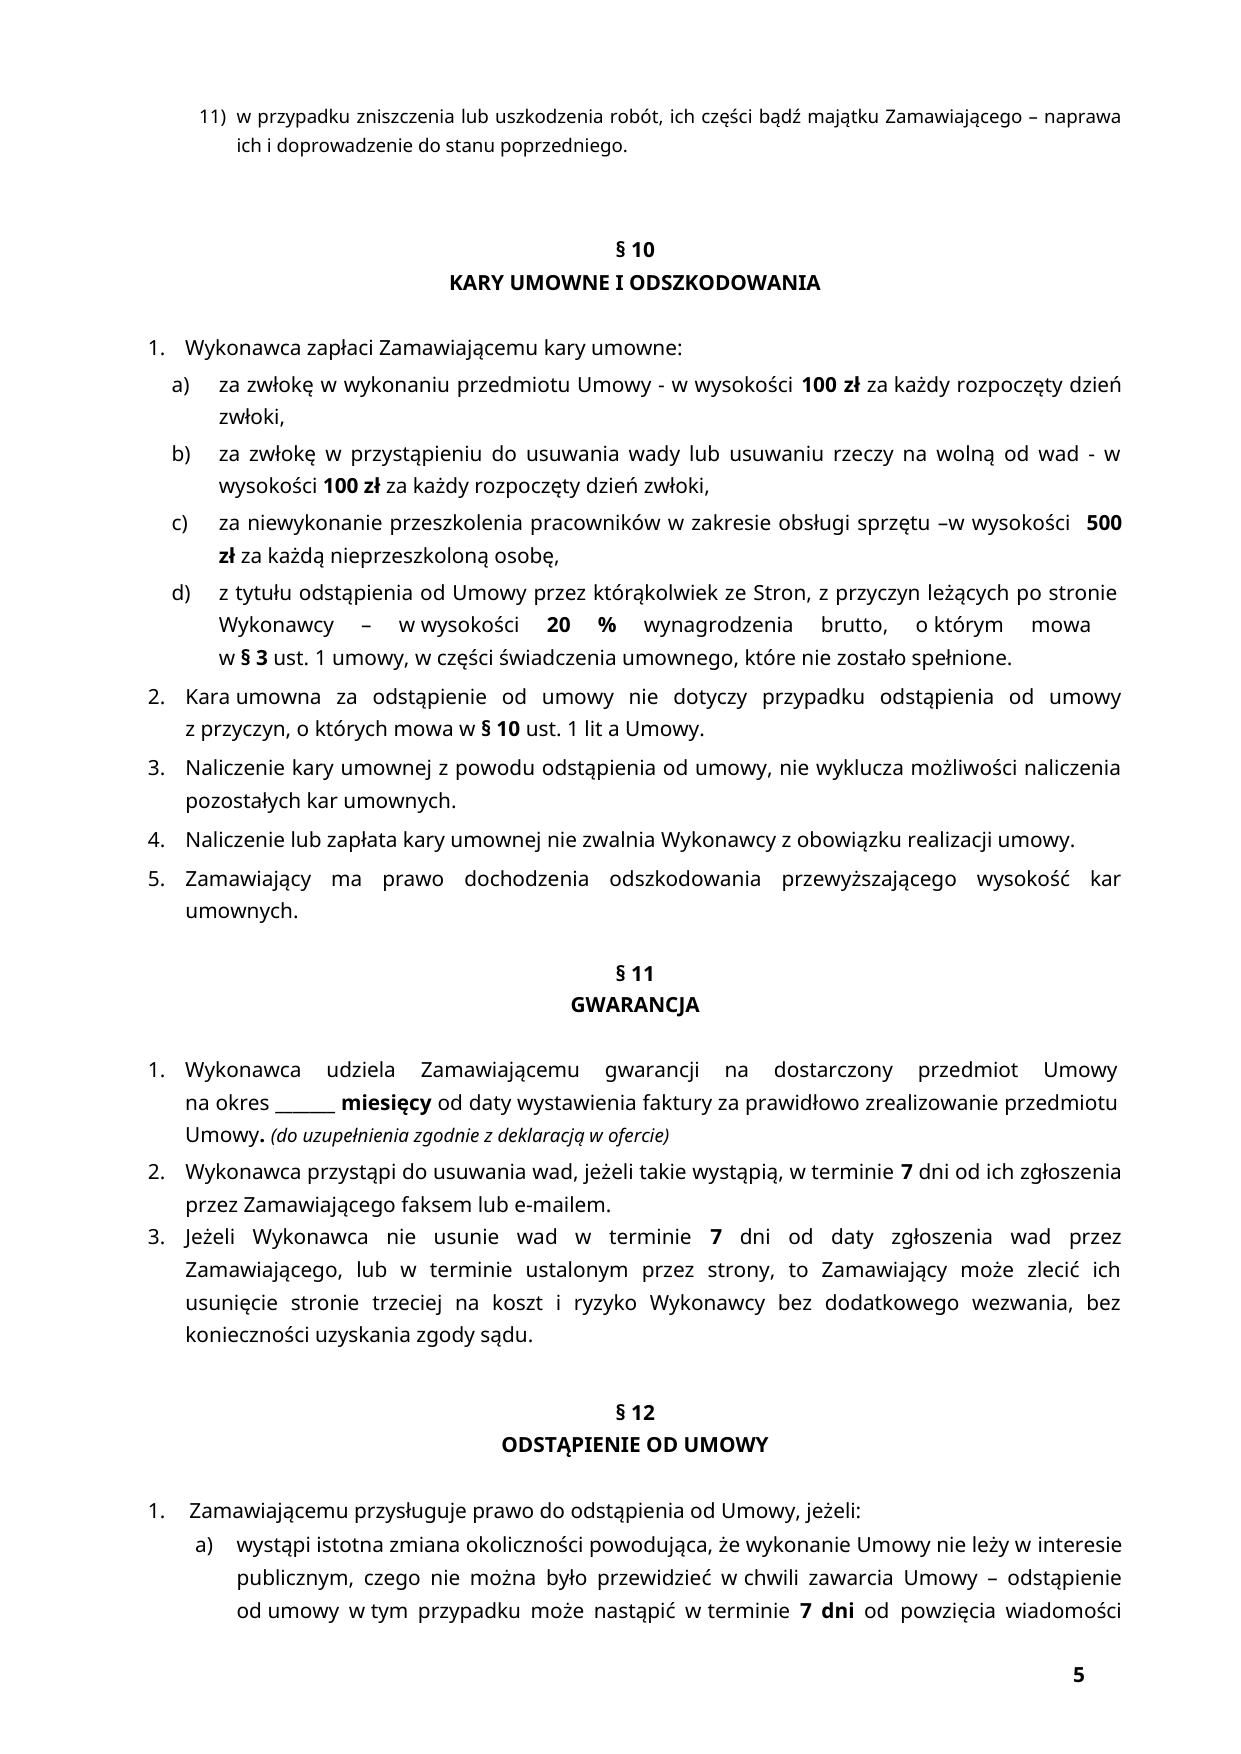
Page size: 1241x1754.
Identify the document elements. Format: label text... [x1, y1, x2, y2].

list Jeżeli Wykonawca nie usunie wad w terminie 7 dni od daty zgłoszenia wad przez Zamawiającego, lub w terminie ustalonym przez strony, to Zamawiający może zlecić ich usunięcie stronie trzeciej na koszt i ryzyko Wykonawcy bez dodatkowego wezwania, bez konieczności uzyskania zgody sądu. [148, 1222, 1122, 1349]
list Wykonawca przystąpi do usuwania wad, jeżeli takie wystąpią, w terminie 7 dni od ich zgłoszenia przez Zamawiającego faksem lub e-mailem. [148, 1157, 1122, 1218]
text KARY UMOWNE I ODSZKODOWANIA [148, 268, 1122, 296]
text § [148, 235, 1122, 263]
list za niewykonanie przeszkolenia pracowników w zakresie obsługi sprzętu –w wysokości 500 zł za każdą nieprzeszkoloną osobę, [171, 508, 1122, 569]
list Wykonawca udziela Zamawiającemu gwarancji na dostarczony przedmiot Umowy na okres _______ miesięcy od daty wystawienia faktury za prawidłowo zrealizowanie przedmiotu Umowy. (do uzupełnienia zgodnie z deklaracją w ofercie) [148, 1055, 1119, 1149]
list Naliczenie kary umownej z powodu odstąpienia od umowy, nie wyklucza możliwości naliczenia pozostałych kar umownych. [148, 753, 1122, 814]
list Kara umowna za odstąpienie od umowy nie dotyczy przypadku odstąpienia od umowy z przyczyn, o których mowa w § 10 ust. 1 lit a Umowy. [148, 682, 1122, 743]
list za zwłokę w przystąpieniu do usuwania wady lub usuwaniu rzeczy na wolną od wad - w wysokości 100 zł za każdy rozpoczęty dzień zwłoki, [171, 439, 1122, 500]
list z tytułu odstąpienia od Umowy przez którąkolwiek ze Stron, z przyczyn leżących po stronie Wykonawcy – w wysokości 20 % wynagrodzenia brutto, o którym mowa w § 3 ust. 1 umowy, w części świadczenia umownego, które nie zostało spełnione. [171, 578, 1119, 671]
text § 1 [148, 1398, 1122, 1426]
list Zamawiający ma prawo dochodzenia odszkodowania przewyższającego wysokość kar umownych. [148, 864, 1122, 925]
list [195, 1531, 1122, 1624]
text § [148, 959, 1122, 988]
list Naliczenie lub zapłata kary umownej nie zwalnia Wykonawcy z obowiązku realizacji umowy. [148, 825, 1122, 853]
list Wykonawca zapłaci Zamawiającemu kary umowne: [148, 333, 1122, 361]
text ODSTĄPIENIE OD UMOWY [148, 1431, 1122, 1459]
list za zwłokę w wykonaniu przedmiotu Umowy - w wysokości 100 zł za każdy rozpoczęty dzień zwłoki, [171, 370, 1122, 431]
list Zamawiającemu przysługuje prawo do odstąpienia od Umowy, jeżeli: [148, 1496, 1122, 1524]
text GWARANCJA [148, 990, 1122, 1018]
